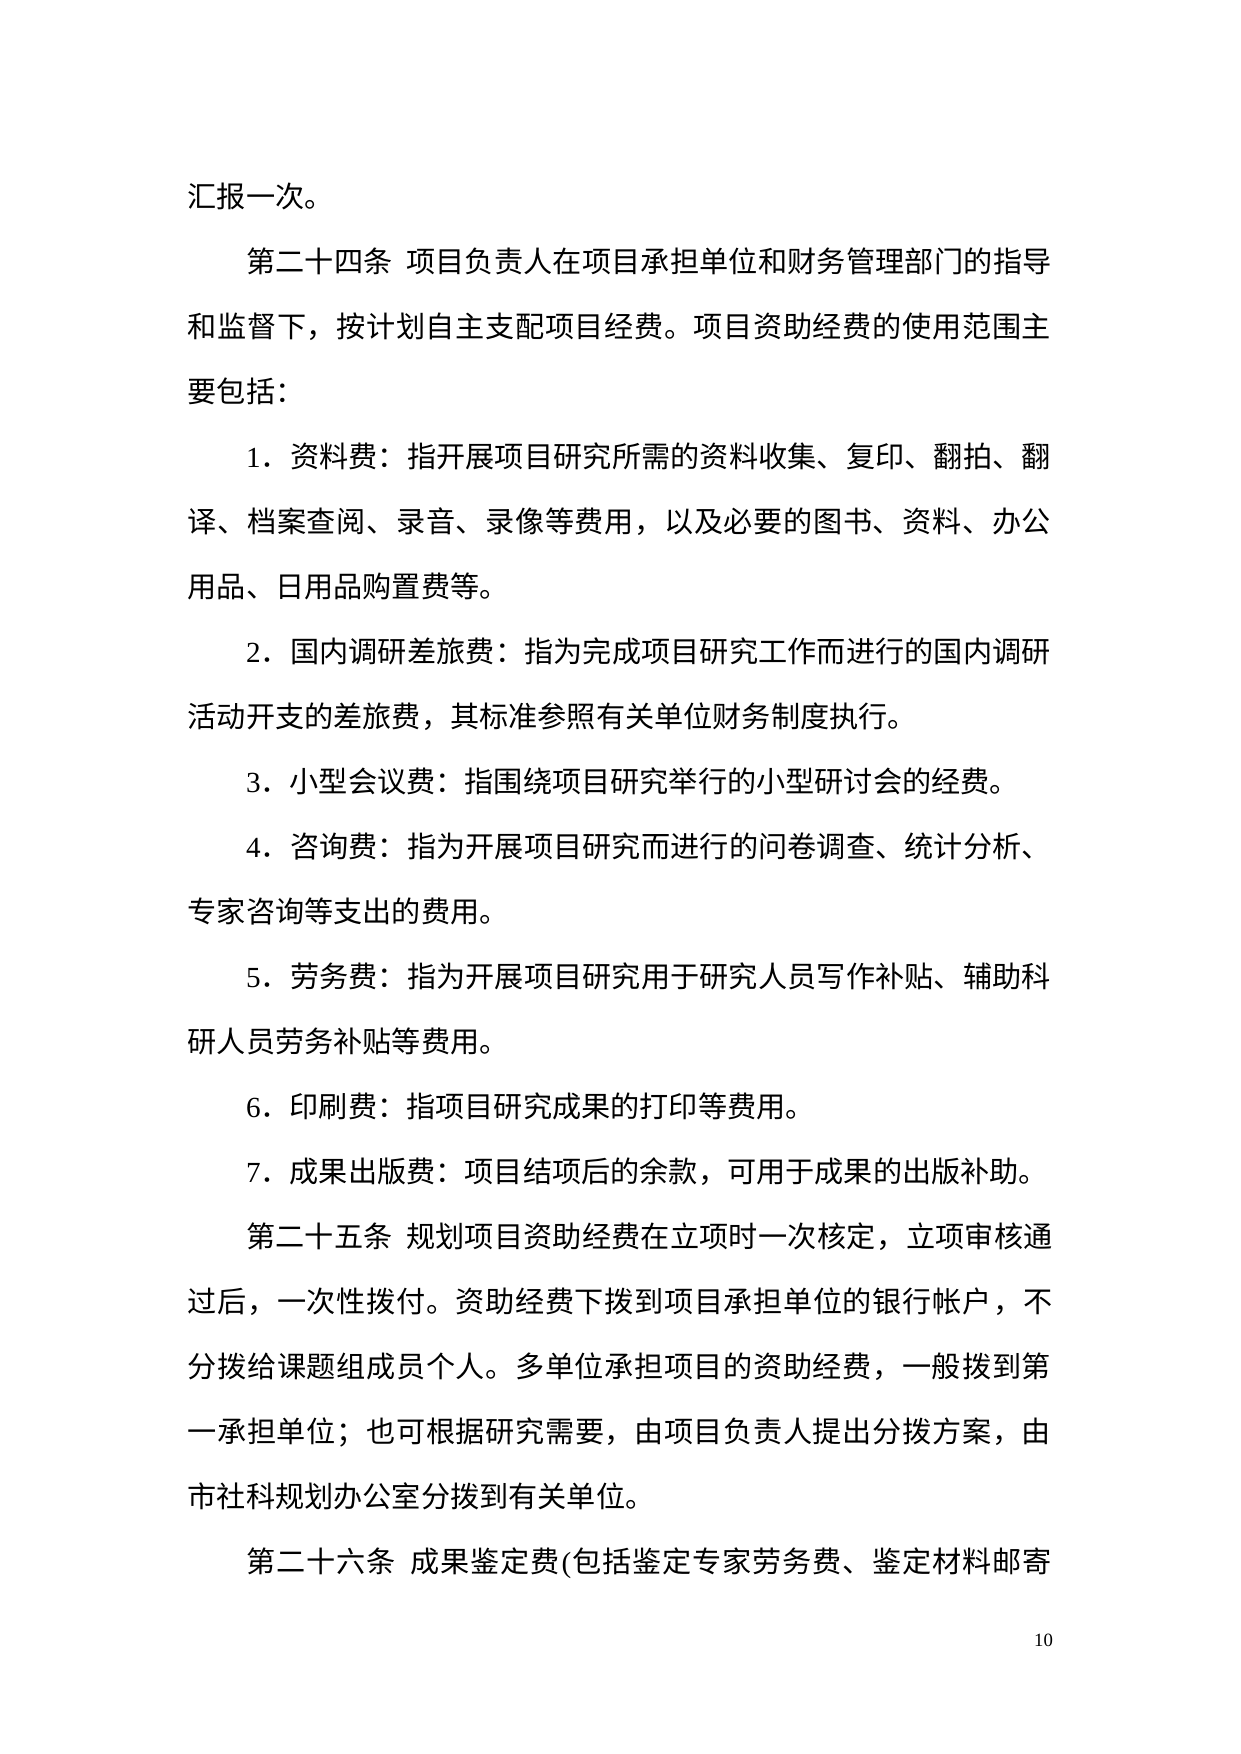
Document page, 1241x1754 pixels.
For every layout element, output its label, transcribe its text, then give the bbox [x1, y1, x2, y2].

text 3．小型会议费：指围绕项目研究举行的小型研讨会的经费。 [187, 747, 1053, 812]
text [187, 162, 1053, 227]
text 5．劳务费：指为开展项目研究用于研究人员写作补贴、辅助科研人员劳务补贴等费用。 [187, 942, 1053, 1072]
text 7．成果出版费：项目结项后的余款，可用于成果的出版补助。 [187, 1137, 1053, 1202]
text 1．资料费：指开展项目研究所需的资料收集、复印、翻拍、翻译、档案查阅、录音、录像等费用，以及必要的图书、资料、办公用品、日用品购置费等。 [187, 422, 1053, 617]
text 第二十四条 项目负责人在项目承担单位和财务管理部门的指导和监督下，按计划自主支配项目经费。项目资助经费的使用范围主要包括： [187, 227, 1053, 422]
text 4．咨询费：指为开展项目研究而进行的问卷调查、统计分析、专家咨询等支出的费用。 [187, 812, 1053, 942]
text 6．印刷费：指项目研究成果的打印等费用。 [187, 1072, 1053, 1137]
text 2．国内调研差旅费：指为完成项目研究工作而进行的国内调研活动开支的差旅费，其标准参照有关单位财务制度执行。 [187, 617, 1053, 747]
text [187, 1527, 1053, 1592]
text 第二十五条 规划项目资助经费在立项时一次核定，立项审核通过后，一次性拨付。资助经费下拨到项目承担单位的银行帐户，不分拨给课题组成员个人。多单位承担项目的资助经费，一般拨到第一承担单位；也可根据研究需要，由项目负责人提出分拨方案，由市社科规划办公室分拨到有关单位。 [187, 1202, 1053, 1527]
